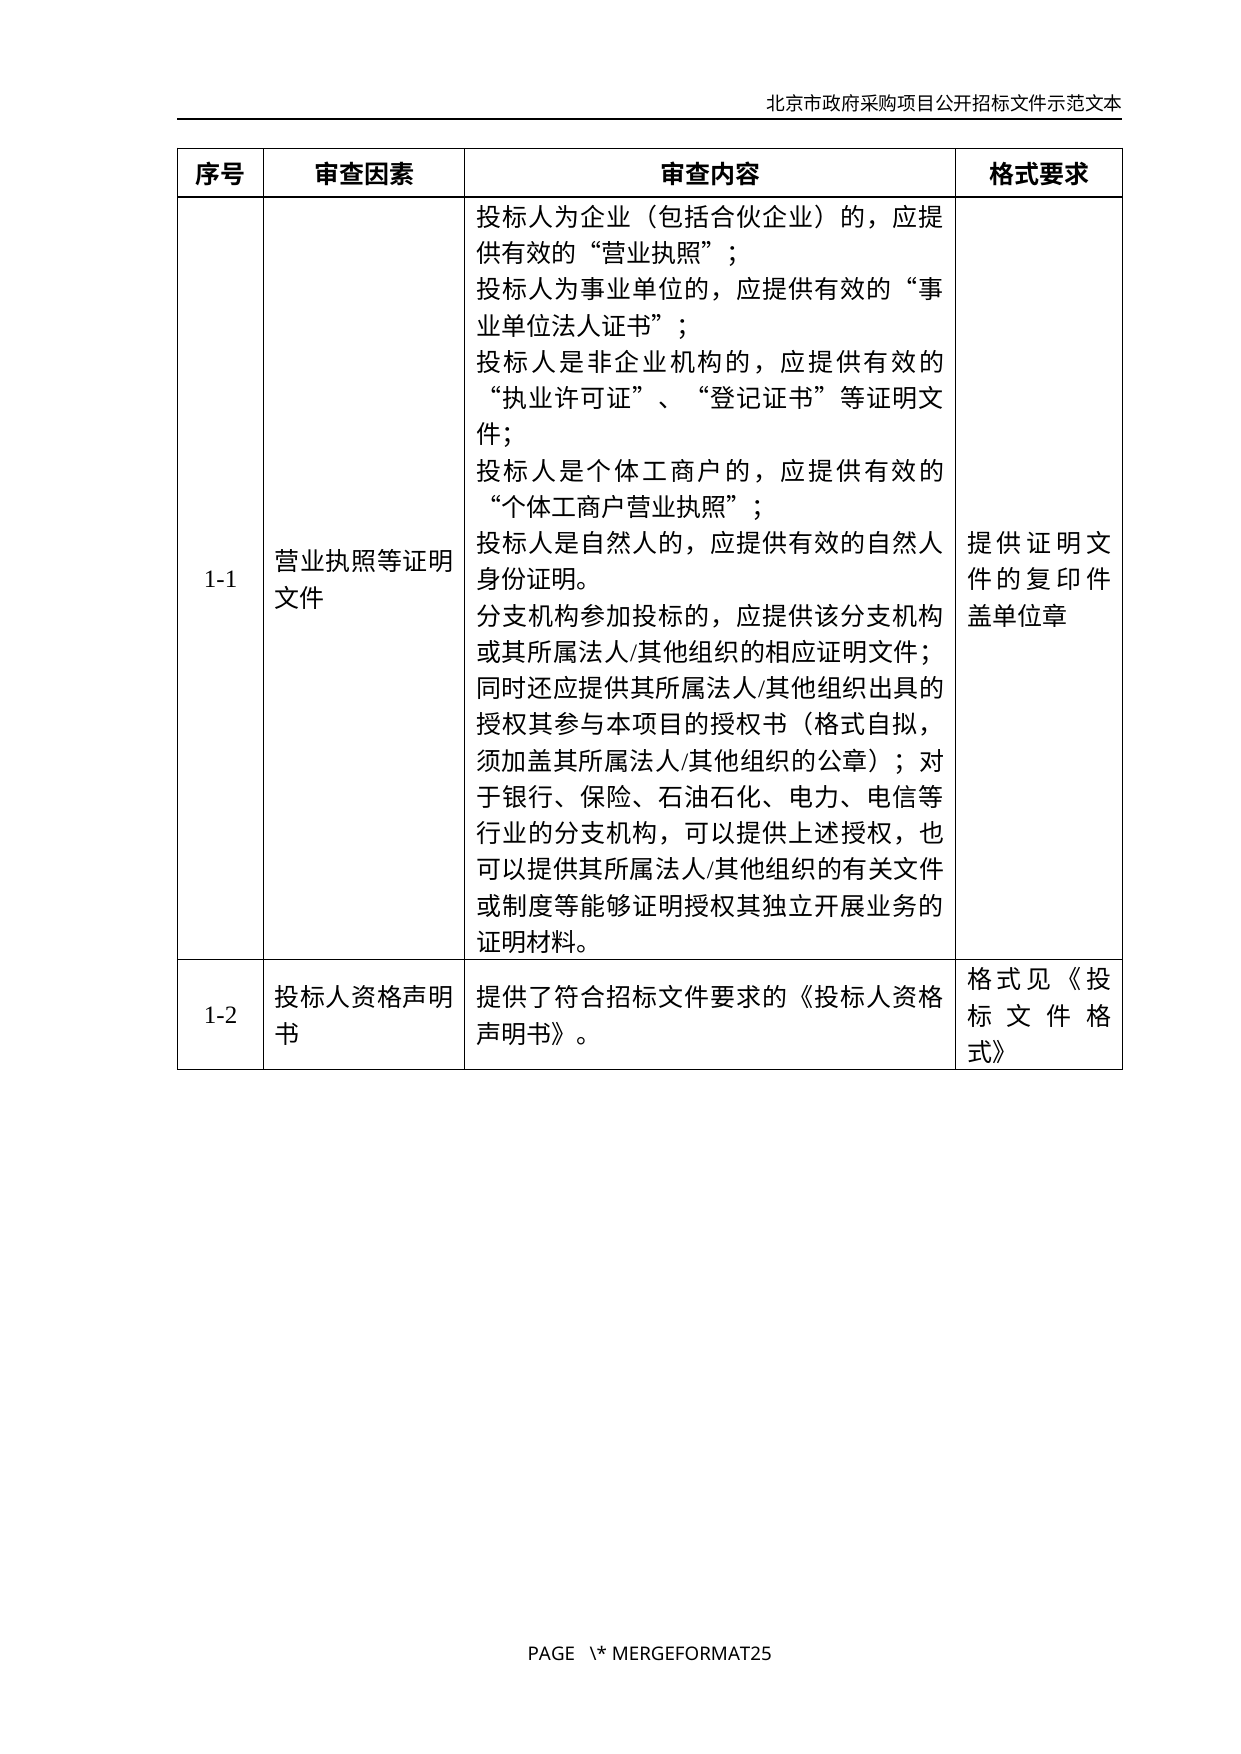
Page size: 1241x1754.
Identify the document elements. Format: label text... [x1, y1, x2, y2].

table_header 审查内容 [465, 149, 955, 196]
table_cell 提供了符合招标文件要求的《投标人资格声明书》。 [465, 960, 955, 1068]
table_cell 提供证明文件的复印件盖单位章 [956, 198, 1122, 959]
table_cell 投标人为企业（包括合伙企业）的，应提供有效的“营业执照”； 投标人为事业单位的，应提供有效的“事业单位法人证书”； 投标人是非企业机构的，应提供有效的“执业许可证”、“登记证书”等证明文件； 投标人是个体工商户的，应提供有效的“个体工商户营业执照”； 投标人是自然人的，应提供有效的自然人身份证明。 分支机构参加投标的，应提供该分支机构或其所属法人/其他组织的相应证明文件；同时还应提供其所属法人/其他组织出具的授权其参与本项目的授权书（格式自拟，须加盖其所属法人/其他组织的公章）；对于银行、保险、石油石化、电力、电信等行业的分支机构，可以提供上述授权，也可以提供其所属法人/其他组织的有关文件或制度等能够证明授权其独立开展业务的证明材料。 [465, 198, 955, 959]
table_cell 1-1 [178, 198, 263, 959]
table_cell 1-2 [178, 960, 263, 1068]
table_cell 投标人资格声明书 [264, 960, 464, 1068]
table_header 审查因素 [264, 149, 464, 196]
table_header 格式要求 [956, 149, 1122, 196]
table_cell 格式见《投标文件格式》 [956, 960, 1122, 1068]
table_header 序号 [178, 149, 263, 196]
table_cell 营业执照等证明文件 [264, 198, 464, 959]
